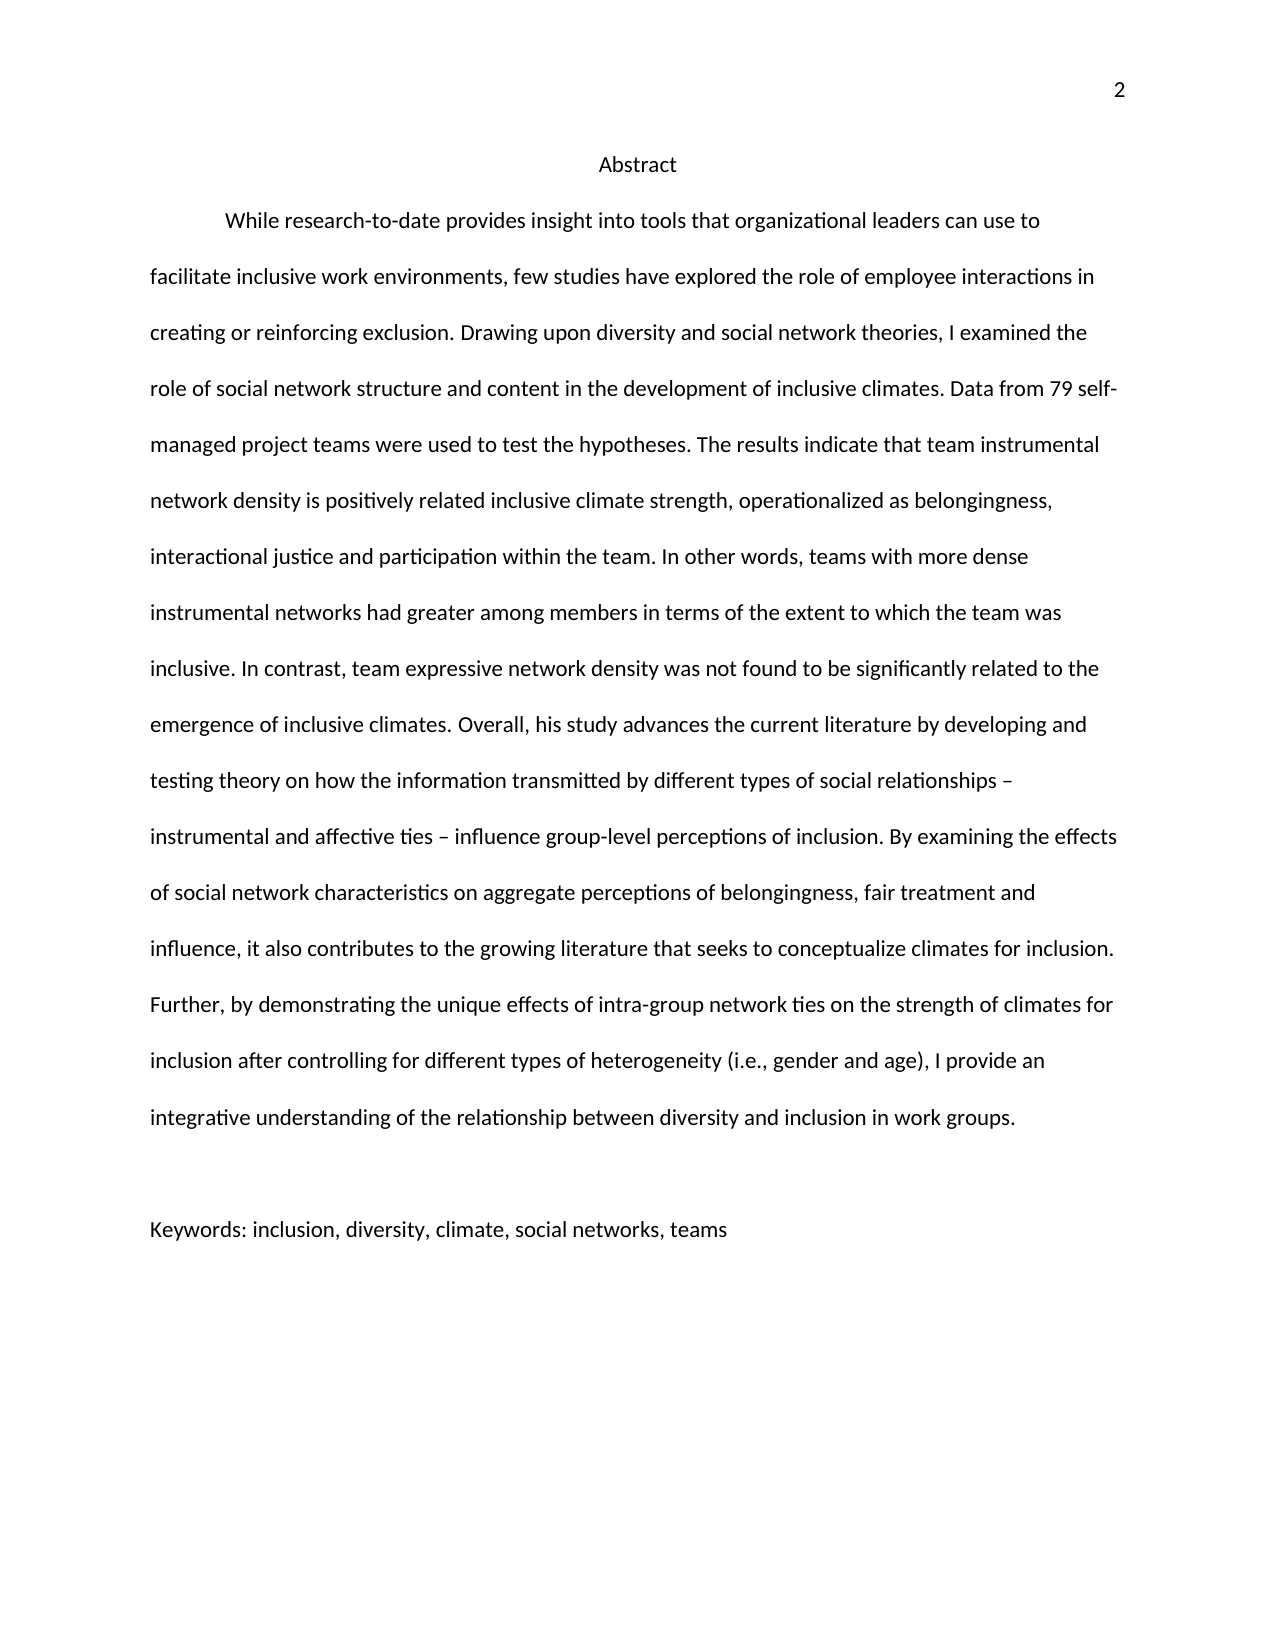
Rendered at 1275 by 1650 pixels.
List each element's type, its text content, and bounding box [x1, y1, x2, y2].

text Abstract [150, 150, 1125, 178]
text While research-to-date provides insight into tools that organizational leaders can use to facilitate inclusive work environments, few studies have explored the role of employee interactions in creating or reinforcing exclusion. Drawing upon diversity and social network theories, I examined the role of social network structure and content in the development of inclusive climates. Data from 79 self-managed project teams were used to test the hypotheses. The results indicate that team instrumental network density is positively related inclusive climate strength, operationalized as belongingness, interactional justice and participation within the team. In other words, teams with more dense instrumental networks had greater among members in terms of the extent to which the team was inclusive. In contrast, team expressive network density was not found to be significantly related to the emergence of inclusive climates. Overall, his study advances the current literature by developing and testing theory on how the information transmitted by different types of social relationships – instrumental and affective ties – influence group-level perceptions of inclusion. By examining the effects of social network characteristics on aggregate perceptions of belongingness, fair treatment and influence, it also contributes to the growing literature that seeks to conceptualize climates for inclusion. Further, by demonstrating the unique effects of intra-group network ties on the strength of climates for inclusion after controlling for different types of heterogeneity (i.e., gender and age), I provide an integrative understanding of the relationship between diversity and inclusion in work groups. [150, 206, 1125, 1131]
text Keywords: inclusion, diversity, climate, social networks, teams [150, 1215, 1125, 1243]
